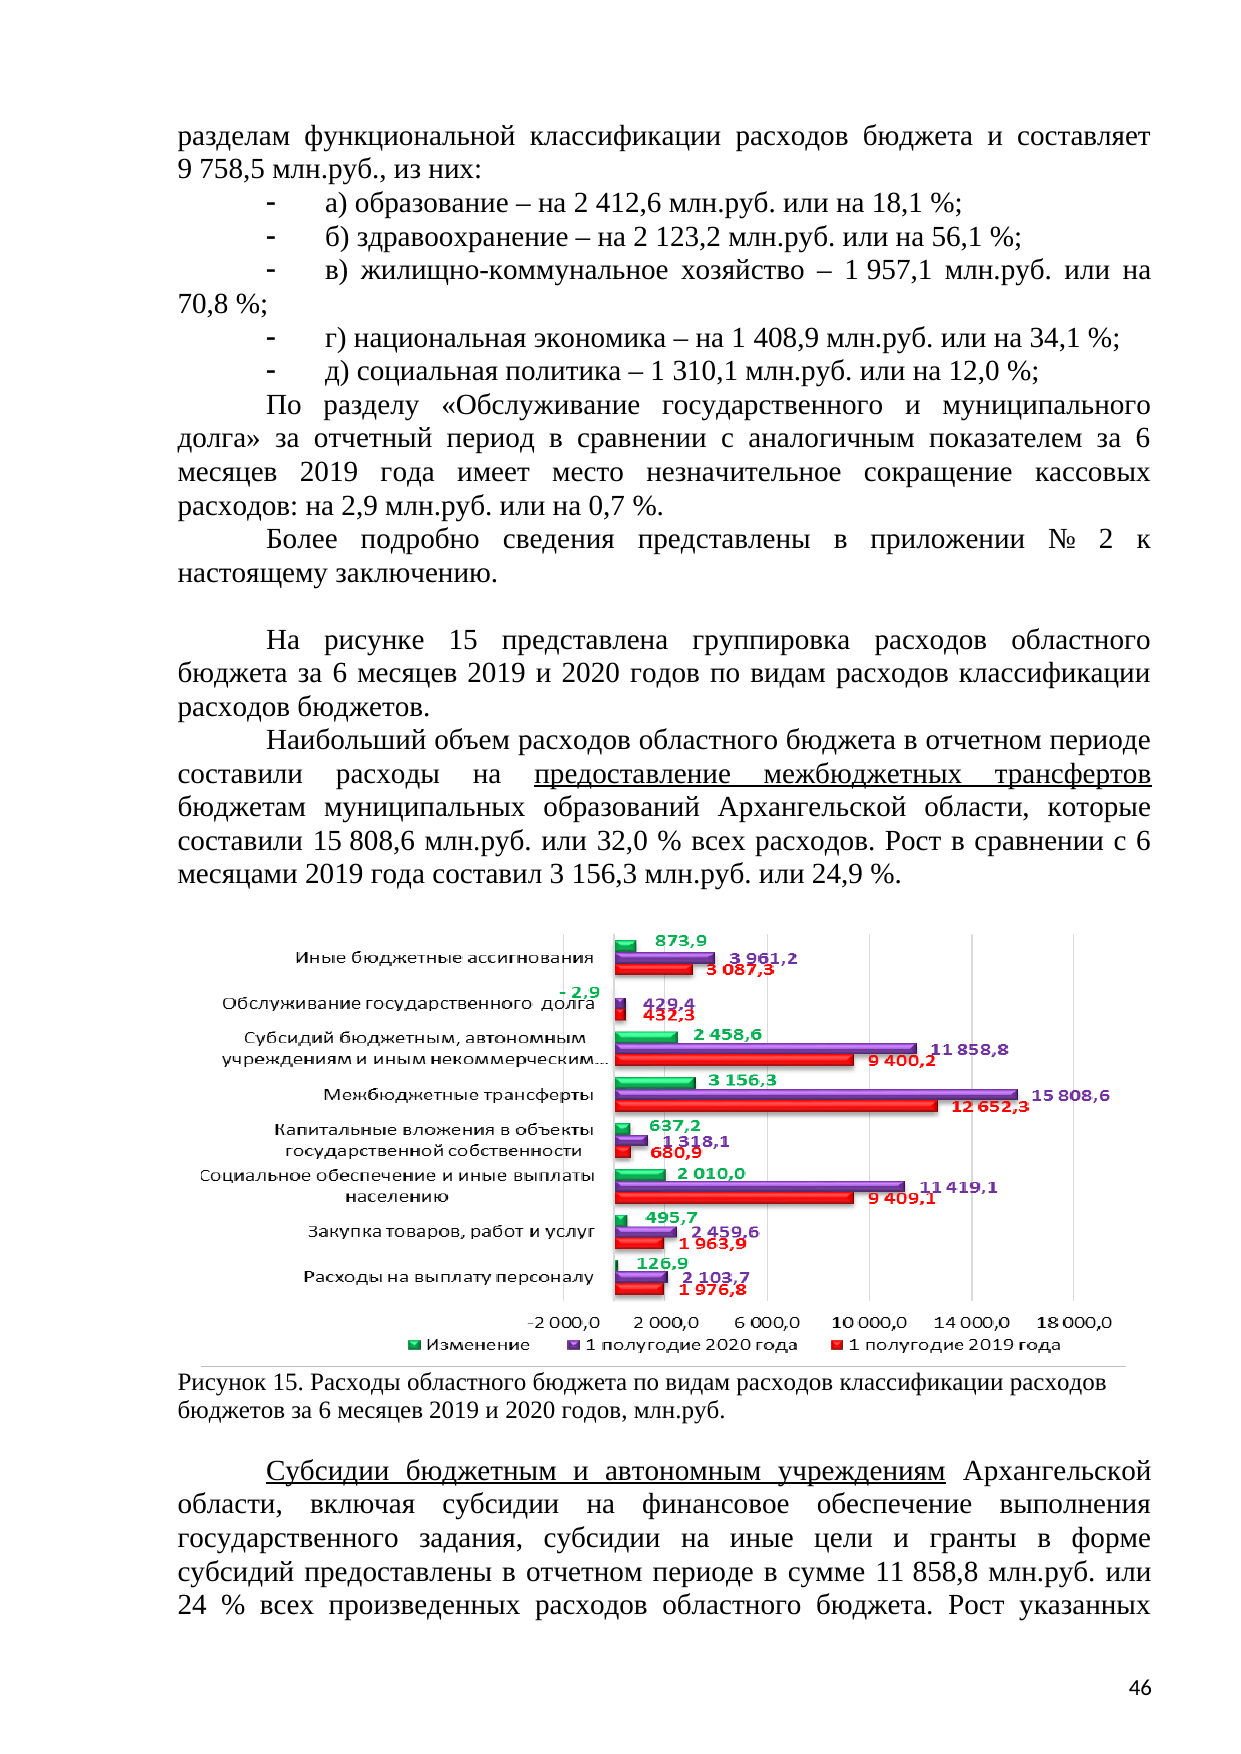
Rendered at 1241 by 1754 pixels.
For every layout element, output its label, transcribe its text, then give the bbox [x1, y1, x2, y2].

text По разделу «Обслуживание государственного и муниципального долга» за отчетный период в сравнении с аналогичным показателем за 6 месяцев 2019 года имеет место незначительное сокращение кассовых расходов: на 2,9 млн.руб. или на 0,7 %. [177, 387, 1152, 521]
text На рисунке 15 представлена группировка расходов областного бюджета за 6 месяцев 2019 и 2020 годов по видам расходов классификации расходов бюджетов. [177, 622, 1152, 722]
list б) здравоохранение – на 2 123,2 млн.руб. или на 56,1 %; [177, 219, 1152, 252]
picture [201, 923, 1128, 1367]
text Наибольший объем расходов областного бюджета в отчетном периоде составили расходы на предоставление межбюджетных трансфертов бюджетам муниципальных образований Архангельской области, которые составили 15 808,6 млн.руб. или 32,0 % всех расходов. Рост в сравнении с 6 месяцами 2019 года составил 3 156,3 млн.руб. или 24,9 %. [177, 722, 1152, 890]
list в) жилищно-коммунальное хозяйство – 1 957,1 млн.руб. или на 70,8 %; [177, 252, 1152, 320]
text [177, 118, 1152, 185]
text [177, 1453, 1152, 1621]
text Более подробно сведения представлены в приложении № 2 к настоящему заключению. [177, 521, 1152, 588]
list д) социальная политика – 1 310,1 млн.руб. или на 12,0 %; [177, 353, 1152, 387]
list а) образование – на 2 412,6 млн.руб. или на 18,1 %; [177, 185, 1152, 219]
list г) национальная экономика – на 1 408,9 млн.руб. или на 34,1 %; [177, 320, 1152, 353]
text Рисунок 15. Расходы областного бюджета по видам расходов классификации расходов бюджетов за 6 месяцев 2019 и 2020 годов, млн.руб. [177, 1367, 1152, 1424]
